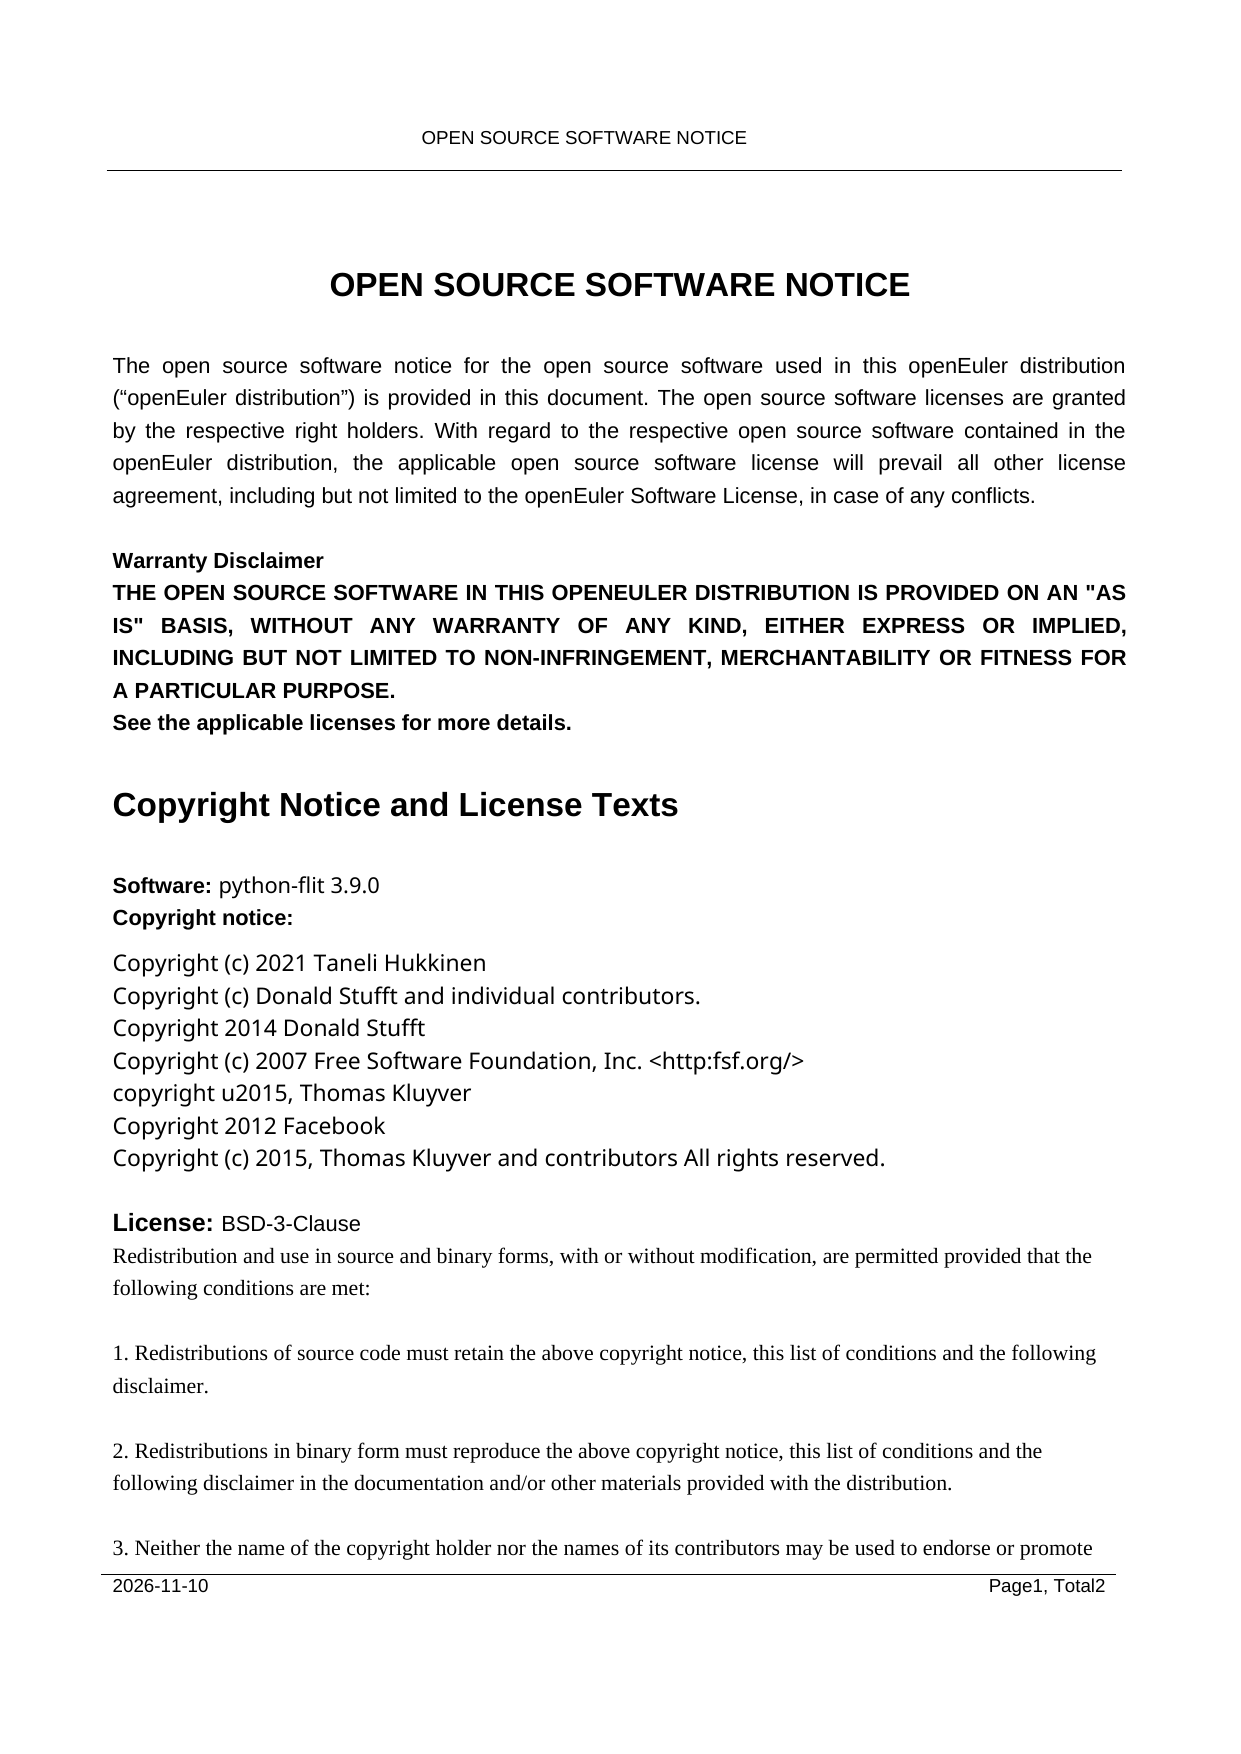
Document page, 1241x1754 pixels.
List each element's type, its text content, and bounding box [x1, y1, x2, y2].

text Warranty Disclaimer [112, 544, 1128, 576]
text The open source software notice for the open source software used in this openEuler distribution (“openEuler distribution”) is provided in this document. The open source software licenses are granted by the respective right holders. With regard to the respective open source software contained in the openEuler distribution, the applicable open source software license will prevail all other license agreement, including but not limited to the openEuler Software License, in case of any conflicts. [112, 349, 1128, 511]
text License: BSD-3-Clause [112, 1207, 1128, 1239]
title Software: python-flit 3.9.0 [112, 869, 1128, 901]
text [112, 1239, 1128, 1564]
text OPEN SOURCE SOFTWARE NOTICE [112, 251, 1128, 316]
text Copyright (c) 2021 Taneli Hukkinen Copyright (c) Donald Stufft and individual contributors. Copyright 2014 Donald Stufft Copyright (c) 2007 Free Software Foundation, Inc. <http:fsf.org/> copyright u2015, Thomas Kluyver Copyright 2012 Facebook Copyright (c) 2015, Thomas Kluyver and contributors All rights reserved. [112, 947, 1128, 1207]
text THE OPEN SOURCE SOFTWARE IN THIS OPENEULER DISTRIBUTION IS PROVIDED ON AN "AS IS" BASIS, WITHOUT ANY WARRANTY OF ANY KIND, EITHER EXPRESS OR IMPLIED, INCLUDING BUT NOT LIMITED TO NON-INFRINGEMENT, MERCHANTABILITY OR FITNESS FOR A PARTICULAR PURPOSE. See the applicable licenses for more details. [112, 576, 1128, 739]
text Copyright Notice and License Texts [112, 771, 1128, 836]
text Copyright notice: [112, 901, 1128, 934]
